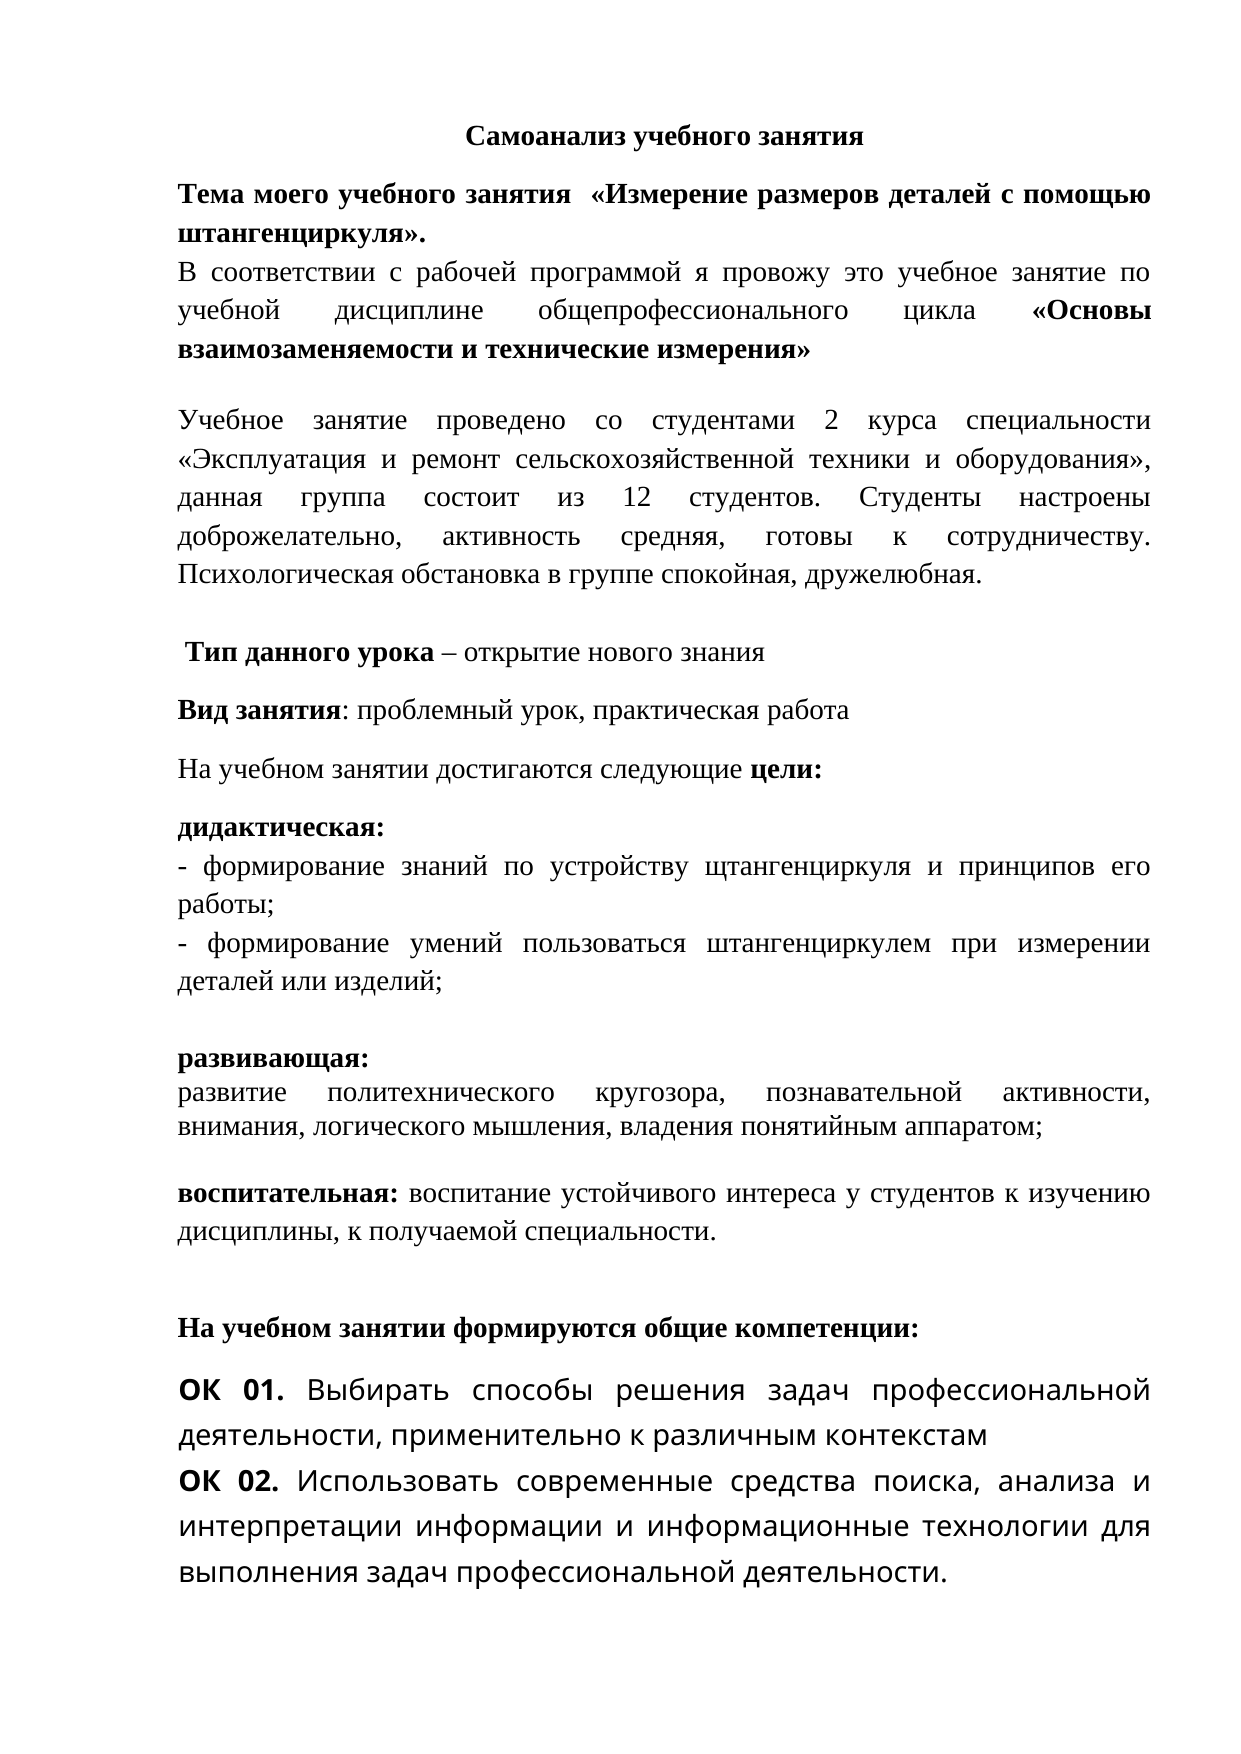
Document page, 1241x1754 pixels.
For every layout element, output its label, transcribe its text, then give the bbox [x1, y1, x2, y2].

text - формирование знаний по устройству щтангенциркуля и принципов его работы; [177, 848, 1151, 920]
text В соответствии с рабочей программой я провожу это учебное занятие по учебной дисциплине общепрофессионального цикла «Основы взаимозаменяемости и технические измерения» [177, 254, 1152, 364]
text - формирование умений пользоваться штангенциркулем при измерении деталей или изделий; [177, 925, 1151, 997]
text ОК 02. Использовать современные средства поиска, анализа и интерпретации информации и информационные технологии для выполнения задач профессиональной деятельности. [178, 1460, 1152, 1591]
text Тема моего учебного занятия «Измерение размеров деталей с помощью штангенциркуля». [177, 177, 1152, 249]
text развивающая: [177, 1041, 1152, 1074]
text ОК 01. Выбирать способы решения задач профессиональной деятельности, применительно к различным контекстам [178, 1369, 1152, 1454]
text воспитательная: воспитание устойчивого интереса у студентов к изучению дисциплины, к получаемой специальности. [177, 1175, 1151, 1247]
text Вид занятия: проблемный урок, практическая работа [177, 692, 1152, 726]
text На учебном занятии достигаются следующие цели: [177, 751, 1152, 784]
text развитие политехнического кругозора, познавательной активности, внимания, логического мышления, владения понятийным аппаратом; [177, 1074, 1151, 1141]
text Тип данного урока – открытие нового знания [177, 634, 1152, 667]
text Учебное занятие проведено со студентами 2 курса специальности «Эксплуатация и ремонт сельскохозяйственной техники и оборудования», данная группа состоит из 12 студентов. Студенты настроены доброжелательно, активность средняя, готовы к сотрудничеству. Психологическая обстановка в группе спокойная, дружелюбная. [177, 402, 1152, 590]
text дидактическая: [177, 809, 1151, 843]
text На учебном занятии формируются общие компетенции: [177, 1310, 1152, 1344]
text Самоанализ учебного занятия [177, 118, 1152, 152]
